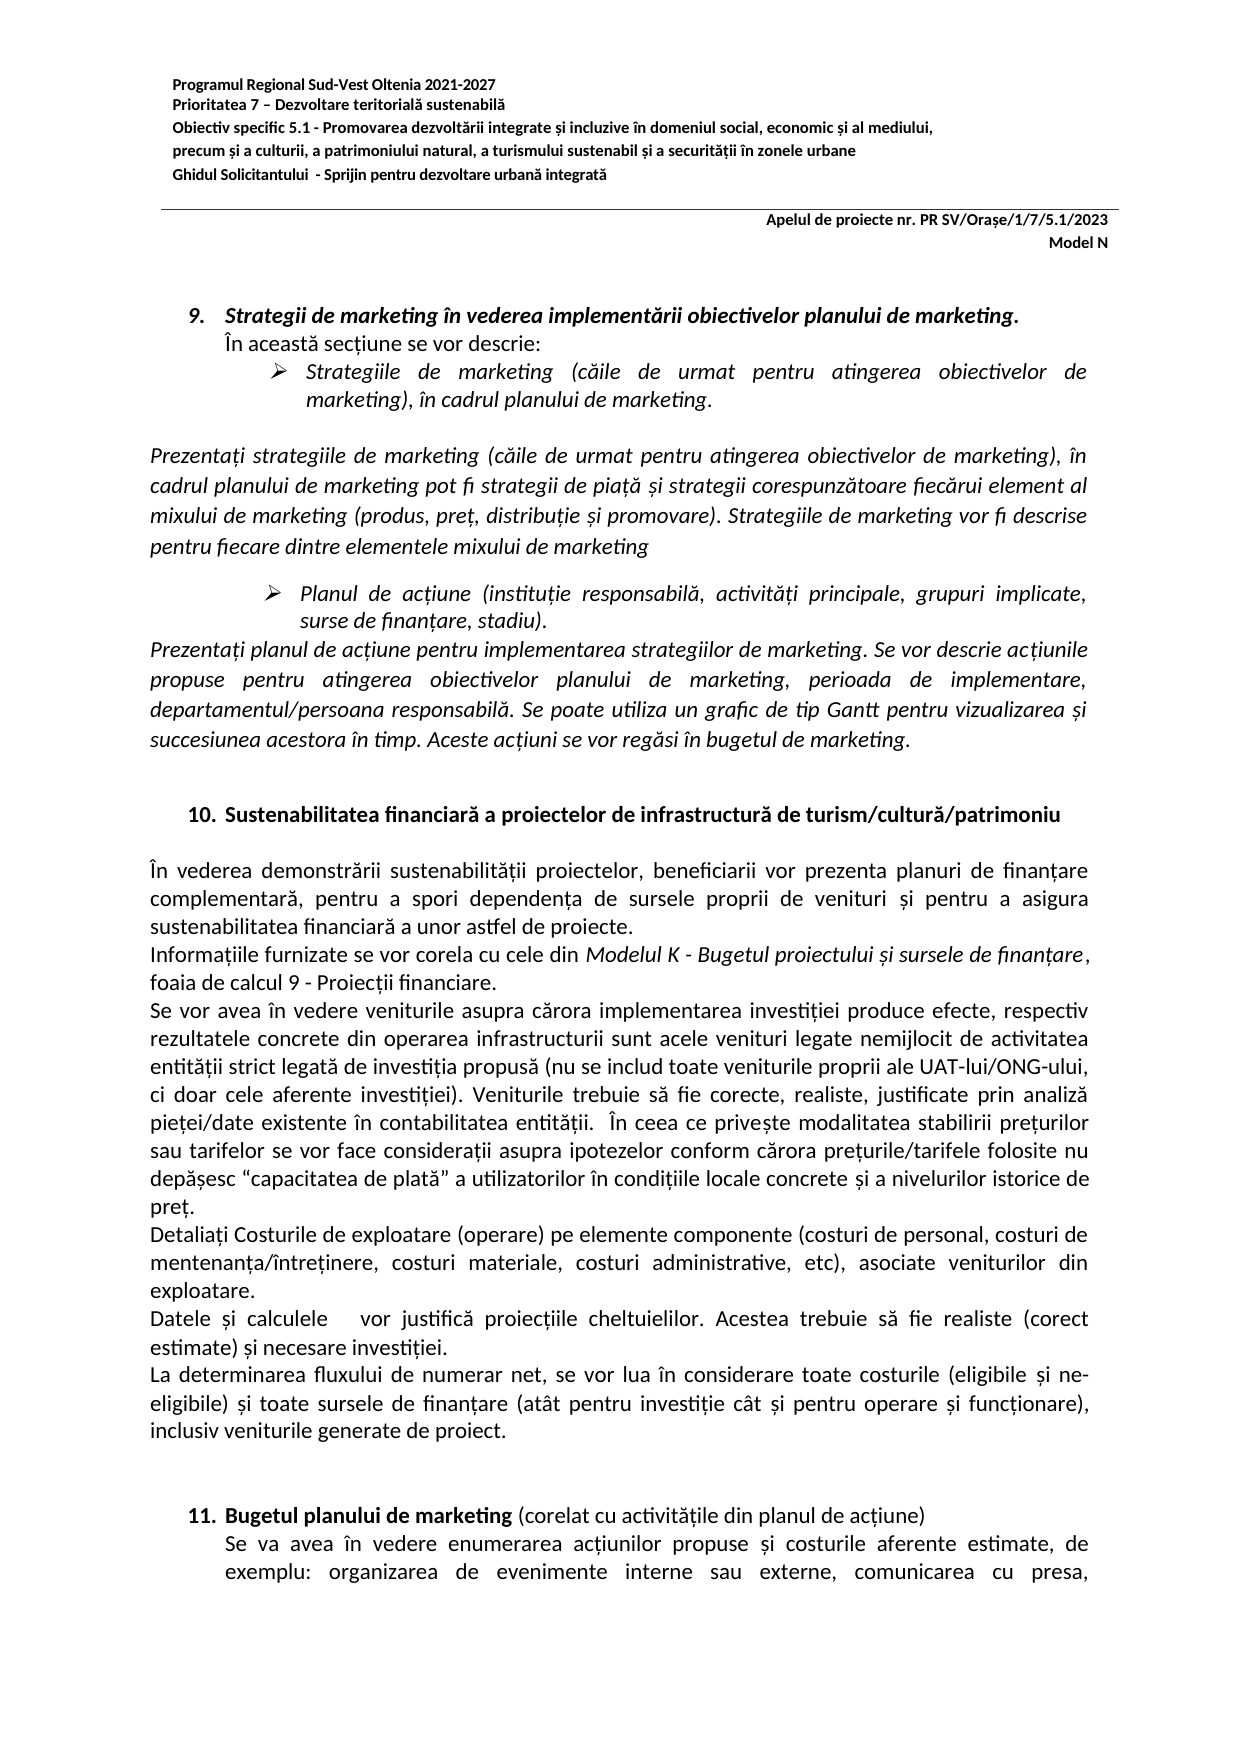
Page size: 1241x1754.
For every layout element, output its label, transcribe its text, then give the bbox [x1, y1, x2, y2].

list Bugetul planului de marketing (corelat cu activitățile din planul de acțiune) [187, 1501, 1090, 1529]
list Strategiile de marketing (căile de urmat pentru atingerea obiectivelor de marketing), în cadrul planului de marketing. [268, 357, 1090, 413]
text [225, 1529, 1090, 1585]
text Informaţiile furnizate se vor corela cu cele din Modelul K - Bugetul proiectului și sursele de finanţare, foaia de calcul 9 - Proiecţii financiare. [150, 940, 1090, 996]
text În vederea demonstrării sustenabilității proiectelor, beneficiarii vor prezenta planuri de finanțare complementară, pentru a spori dependența de sursele proprii de venituri și pentru a asigura sustenabilitatea financiară a unor astfel de proiecte. [150, 856, 1090, 940]
text Detaliați Costurile de exploatare (operare) pe elemente componente (costuri de personal, costuri de mentenanța/întreținere, costuri materiale, costuri administrative, etc), asociate veniturilor din exploatare. [150, 1221, 1090, 1304]
text Datele și calculele vor justifică proiecțiile cheltuielilor. Acestea trebuie să fie realiste (corect estimate) şi necesare investiției. [150, 1304, 1090, 1361]
list Planul de acțiune (instituție responsabilă, activităţi principale, grupuri implicate, surse de finanţare, stadiu). [262, 579, 1090, 635]
text Prezentați strategiile de marketing (căile de urmat pentru atingerea obiectivelor de marketing), în cadrul planului de marketing pot fi strategii de piaţă şi strategii corespunzătoare fiecărui element al mixului de marketing (produs, preţ, distribuţie şi promovare). Strategiile de marketing vor fi descrise pentru fiecare dintre elementele mixului de marketing [150, 441, 1090, 560]
text Se vor avea în vedere veniturile asupra cărora implementarea investiției produce efecte, respectiv rezultatele concrete din operarea infrastructurii sunt acele venituri legate nemijlocit de activitatea entității strict legată de investiția propusă (nu se includ toate veniturile proprii ale UAT-lui/ONG-ului, ci doar cele aferente investiției). Veniturile trebuie să fie corecte, realiste, justificate prin analiză pieței/date existente în contabilitatea entității. În ceea ce privește modalitatea stabilirii prețurilor sau tarifelor se vor face considerații asupra ipotezelor conform cărora prețurile/tarifele folosite nu depășesc “capacitatea de plată” a utilizatorilor în condițiile locale concrete și a nivelurilor istorice de preț. [150, 996, 1090, 1221]
text La determinarea fluxului de numerar net, se vor lua în considerare toate costurile (eligibile și ne-eligibile) și toate sursele de finanțare (atât pentru investiție cât și pentru operare și funcționare), inclusiv veniturile generate de proiect. [150, 1361, 1090, 1445]
list Sustenabilitatea financiară a proiectelor de infrastructură de turism/cultură/patrimoniu [187, 800, 1090, 828]
list Strategii de marketing în vederea implementării obiectivelor planului de marketing. [187, 301, 1090, 329]
text În această secțiune se vor descrie: [225, 329, 1090, 357]
text Prezentați planul de acţiune pentru implementarea strategiilor de marketing. Se vor descrie acțiunile propuse pentru atingerea obiectivelor planului de marketing, perioada de implementare, departamentul/persoana responsabilă. Se poate utiliza un grafic de tip Gantt pentru vizualizarea și succesiunea acestora în timp. Aceste acțiuni se vor regăsi în bugetul de marketing. [150, 635, 1090, 753]
